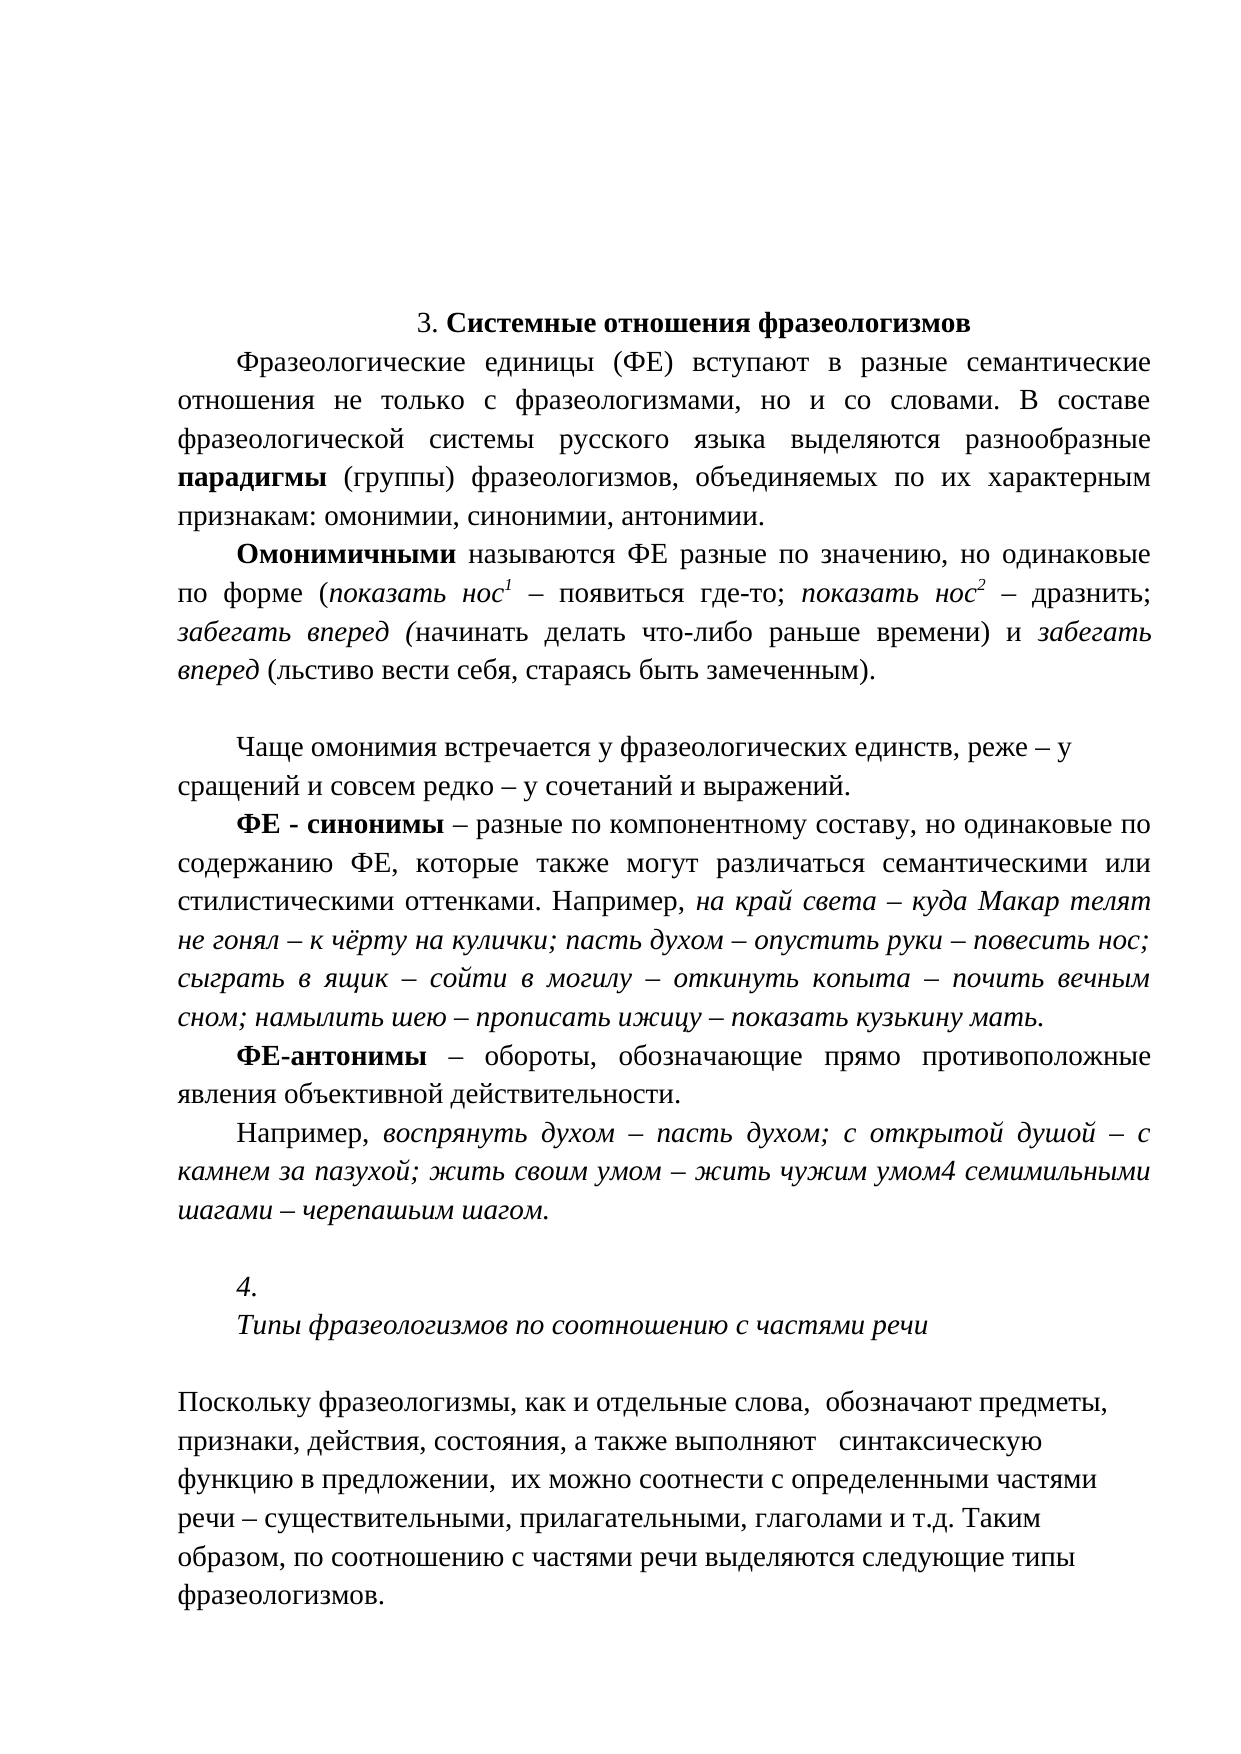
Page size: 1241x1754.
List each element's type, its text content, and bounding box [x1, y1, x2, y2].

text Поскольку фразеологизмы, как и отдельные слова, обозначают предметы, признаки, действия, состояния, а также выполняют синтаксическую функцию в предложении, их можно соотнести с определенными частями речи – существительными, прилагательными, глаголами и т.д. Таким образом, по соотношению с частями речи выделяются следующие типы фразеологизмов. [177, 1384, 1152, 1611]
text ФЕ-антонимы – обороты, обозначающие прямо противоположные явления объективной действительности. [177, 1038, 1152, 1110]
text Чаще омонимия встречается у фразеологических единств, реже – у сращений и совсем редко – у сочетаний и выражений. [177, 729, 1152, 801]
text Типы фразеологизмов по соотношению с частями речи [177, 1307, 1152, 1341]
text 3. Системные отношения фразеологизмов [177, 305, 1152, 339]
text Фразеологические единицы (ФЕ) вступают в разные семантические отношения не только с фразеологизмами, но и со словами. В составе фразеологической системы русского языка выделяются разнообразные парадигмы (группы) фразеологизмов, объединяемых по их характерным признакам: омонимии, синонимии, антонимии. [177, 344, 1152, 532]
text 4. [177, 1269, 1152, 1302]
text Например, воспрянуть духом – пасть духом; с открытой душой – с камнем за пазухой; жить своим умом – жить чужим умом4 семимильными шагами – черепашьим шагом. [177, 1115, 1152, 1225]
text ФЕ - синонимы – разные по компонентному составу, но одинаковые по содержанию ФЕ, которые также могут различаться семантическими или стилистическими оттенками. Например, на край света – куда Макар телят не гонял – к чёрту на кулички; пасть духом – опустить руки – повесить нос; сыграть в ящик – сойти в могилу – откинуть копыта – почить вечным сном; намылить шею – прописать ижицу – показать кузькину мать. [177, 806, 1152, 1033]
text Омонимичными называются ФЕ разные по значению, но одинаковые по форме (показать нос1 – появиться где-то; показать нос2 – дразнить; забегать вперед (начинать делать что-либо раньше времени) и забегать вперед (льстиво вести себя, стараясь быть замеченным). [177, 537, 1152, 686]
